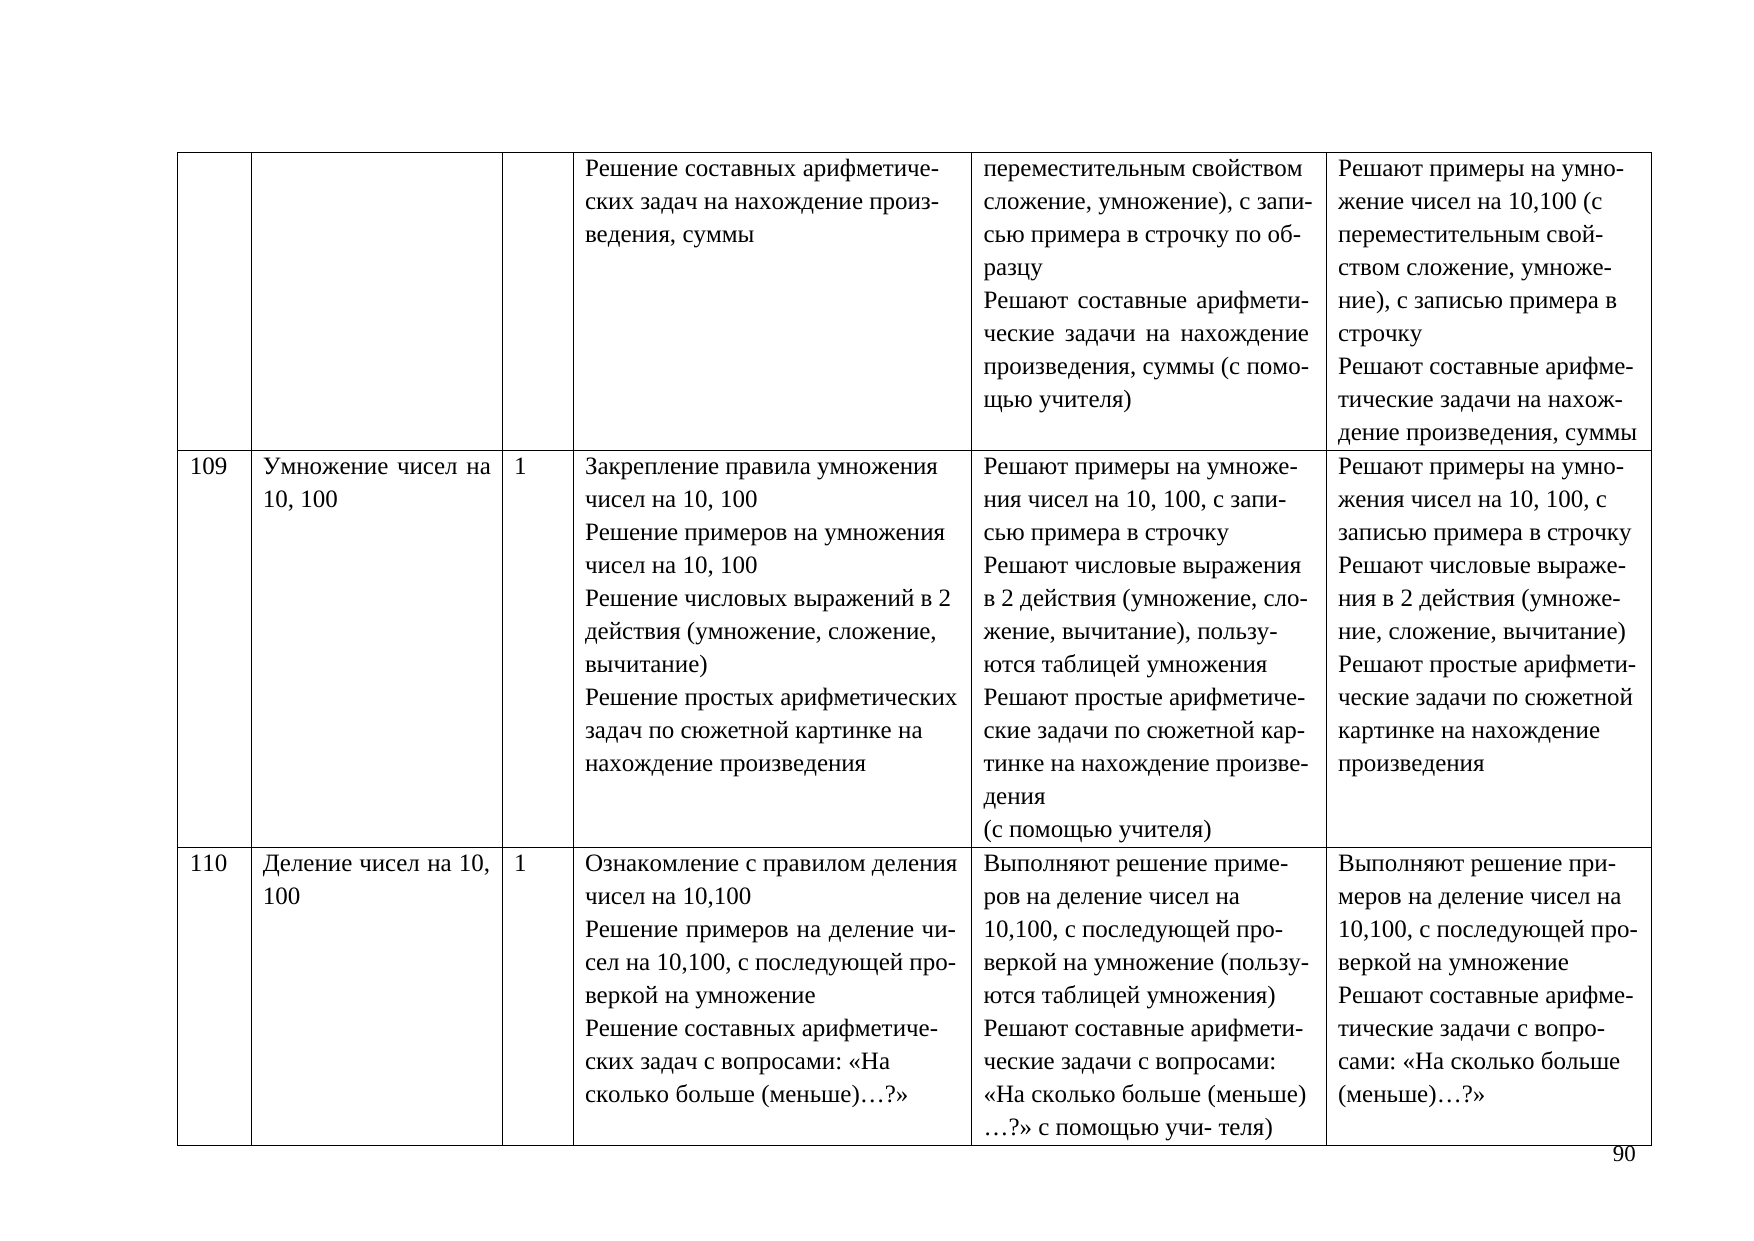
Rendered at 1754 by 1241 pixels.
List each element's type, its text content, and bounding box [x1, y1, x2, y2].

table_cell 1 [503, 451, 573, 847]
table_cell Умножение чисел на 10, 100 [252, 451, 502, 847]
table_cell Деление чисел на 10, 100 [252, 848, 502, 1144]
table_header [252, 153, 502, 450]
table_cell Закрепление правила умножения чисел на 10, 100 Решение примеров на умножения чисел на 10, 100 Решение числовых выражений в 2 действия (умножение, сложение, вычитание) Решение простых арифметических задач по сюжетной картинке на нахождение произведения [574, 451, 971, 847]
table_header [178, 153, 251, 450]
table_cell 1 [503, 848, 573, 1144]
table_header [503, 153, 573, 450]
table_header Решают примеры на умно- жение чисел на 10,100 (с переместительным свой- ством сложение, умноже- ние), с записью примера в строчку Решают составные арифме- тические задачи на нахож- дение произведения, суммы [1327, 153, 1651, 450]
table_header Решение составных арифметиче- ских задач на нахождение произ- ведения, суммы [574, 153, 971, 450]
table_cell Решают примеры на умно- жения чисел на 10, 100, с записью примера в строчку Решают числовые выраже- ния в 2 действия (умноже- ние, сложение, вычитание) Решают простые арифмети- ческие задачи по сюжетной картинке на нахождение произведения [1327, 451, 1651, 847]
table_cell Решают примеры на умноже- ния чисел на 10, 100, с запи- сью примера в строчку Решают числовые выражения в 2 действия (умножение, сло- жение, вычитание), пользу- ются таблицей умножения Решают простые арифметиче- ские задачи по сюжетной кар- тинке на нахождение произве- дения (с помощью учителя) [972, 451, 1326, 847]
table_cell 110 [178, 848, 251, 1144]
table_cell Выполняют решение при- меров на деление чисел на 10,100, с последующей про- веркой на умножение Решают составные арифме- тические задачи с вопро- сами: «На сколько больше (меньше)…?» [1327, 848, 1651, 1144]
table_cell Ознакомление с правилом деления чисел на 10,100 Решение примеров на деление чи- сел на 10,100, с последующей про- веркой на умножение Решение составных арифметиче- ских задач с вопросами: «На сколько больше (меньше)…?» [574, 848, 971, 1144]
table_cell 109 [178, 451, 251, 847]
table_cell Выполняют решение приме- ров на деление чисел на 10,100, с последующей про- веркой на умножение (пользу- ются таблицей умножения) Решают составные арифмети- ческие задачи с вопросами: «На сколько больше (меньше)…?» с помощью учи- теля) [972, 848, 1326, 1144]
table_header переместительным свойством сложение, умножение), с запи- сью примера в строчку по об- разцу Решают составные арифмети- ческие задачи на нахождение произведения, суммы (с помо- щью учителя) [972, 153, 1326, 450]
